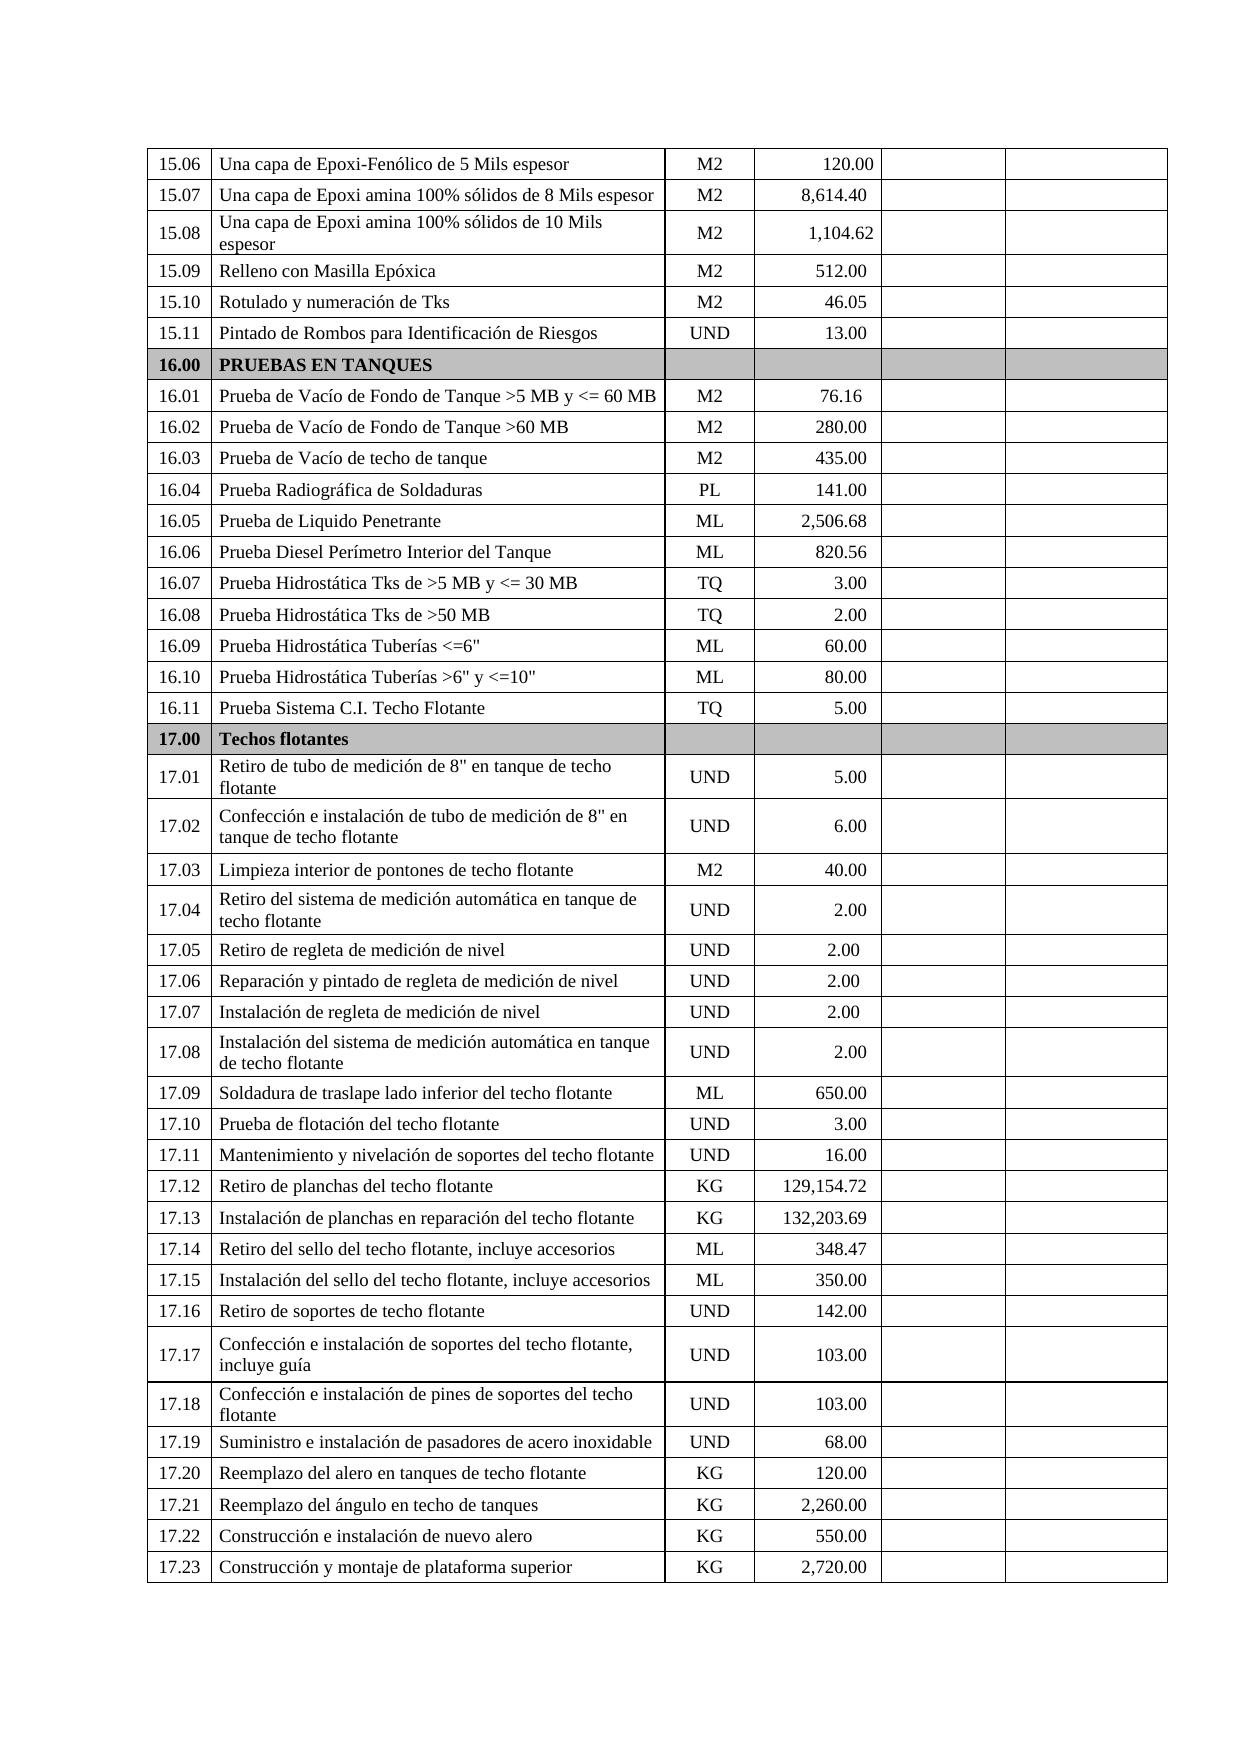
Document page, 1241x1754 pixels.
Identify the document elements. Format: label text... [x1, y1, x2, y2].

table_cell 2.00 [755, 966, 881, 996]
table_cell 1,104.62 [755, 211, 881, 254]
table_cell TQ [666, 693, 754, 723]
table_cell 17.03 [148, 854, 211, 884]
table_cell Rotulado y numeración de Tks [212, 287, 664, 317]
table_cell Confección e instalación de soportes del techo flotante, incluye guía [212, 1327, 664, 1381]
table_cell Limpieza interior de pontones de techo flotante [212, 854, 664, 884]
table_cell 17.13 [148, 1202, 211, 1232]
table_cell UND [666, 1327, 754, 1381]
table_cell 16.10 [148, 662, 211, 692]
table_cell Prueba Hidrostática Tks de >50 MB [212, 599, 664, 629]
table_cell 103.00 [755, 1327, 881, 1381]
table_cell 40.00 [755, 854, 881, 884]
table_cell 15.09 [148, 255, 211, 286]
table_cell Instalación del sello del techo flotante, incluye accesorios [212, 1265, 664, 1295]
table_cell UND [666, 1427, 754, 1457]
table_cell 15.06 [148, 149, 211, 179]
table_cell [1006, 724, 1167, 754]
table_cell [1006, 1265, 1167, 1295]
table_cell [882, 443, 1005, 473]
table_cell KG [666, 1552, 754, 1582]
table_cell Mantenimiento y nivelación de soportes del techo flotante [212, 1140, 664, 1170]
table_cell 17.22 [148, 1520, 211, 1551]
table_cell 129,154.72 [755, 1171, 881, 1201]
table_cell M2 [666, 854, 754, 884]
table_cell Reemplazo del ángulo en techo de tanques [212, 1489, 664, 1519]
table_cell UND [666, 799, 754, 853]
table_cell Techos flotantes [212, 724, 664, 754]
table_cell [1006, 255, 1167, 286]
table_cell [1006, 1383, 1167, 1426]
table_cell ML [666, 1234, 754, 1264]
table_cell 2.00 [755, 997, 881, 1027]
table_cell [1006, 997, 1167, 1027]
table_cell TQ [666, 599, 754, 629]
table_cell 6.00 [755, 799, 881, 853]
table_cell [1006, 1458, 1167, 1488]
table_cell [882, 1028, 1005, 1076]
table_cell [882, 886, 1005, 933]
table_cell 3.00 [755, 568, 881, 598]
table_cell UND [666, 966, 754, 996]
table_cell [1006, 1028, 1167, 1076]
table_cell [882, 1296, 1005, 1326]
table_cell 17.07 [148, 997, 211, 1027]
table_cell M2 [666, 255, 754, 286]
table_cell PRUEBAS EN TANQUES [212, 349, 664, 379]
table_cell 2.00 [755, 886, 881, 933]
table_cell 17.05 [148, 935, 211, 965]
table_cell [1006, 568, 1167, 598]
table_cell [1006, 1202, 1167, 1232]
table_cell [882, 662, 1005, 692]
table_cell 17.00 [148, 724, 211, 754]
table_cell 80.00 [755, 662, 881, 692]
table_cell [1006, 799, 1167, 853]
table_cell M2 [666, 287, 754, 317]
table_cell 16.11 [148, 693, 211, 723]
table_cell [1006, 886, 1167, 933]
table_cell ML [666, 537, 754, 567]
table_cell M2 [666, 443, 754, 473]
table_cell [882, 1552, 1005, 1582]
table_cell [1006, 1109, 1167, 1139]
table_cell [882, 693, 1005, 723]
table_cell Prueba Hidrostática Tuberías <=6" [212, 630, 664, 661]
table_cell 280.00 [755, 412, 881, 442]
table_cell [1006, 380, 1167, 411]
table_cell Prueba Sistema C.I. Techo Flotante [212, 693, 664, 723]
table_cell 17.01 [148, 755, 211, 798]
table_cell M2 [666, 412, 754, 442]
table_cell 17.02 [148, 799, 211, 853]
table_cell 103.00 [755, 1383, 881, 1426]
table_cell [882, 180, 1005, 210]
table_cell [1006, 1489, 1167, 1519]
table_cell 2,506.68 [755, 505, 881, 536]
table_cell Una capa de Epoxi-Fenólico de 5 Mils espesor [212, 149, 664, 179]
table_cell ML [666, 1265, 754, 1295]
table_cell [1006, 1077, 1167, 1107]
table_cell Retiro de soportes de techo flotante [212, 1296, 664, 1326]
table_cell M2 [666, 211, 754, 254]
table_cell [1006, 662, 1167, 692]
table_cell Prueba de Vacío de techo de tanque [212, 443, 664, 473]
table_cell M2 [666, 380, 754, 411]
table_cell [882, 287, 1005, 317]
table_cell UND [666, 886, 754, 933]
table_cell UND [666, 1140, 754, 1170]
table_cell [1006, 1552, 1167, 1582]
table_cell ML [666, 630, 754, 661]
table_cell 16.01 [148, 380, 211, 411]
table_cell KG [666, 1458, 754, 1488]
table_cell 17.18 [148, 1383, 211, 1426]
table_cell Retiro del sistema de medición automática en tanque de techo flotante [212, 886, 664, 933]
table_cell KG [666, 1489, 754, 1519]
table_cell ML [666, 505, 754, 536]
table_cell [666, 349, 754, 379]
table_cell [1006, 180, 1167, 210]
table_cell [1006, 966, 1167, 996]
table_cell [882, 1383, 1005, 1426]
table_cell Suministro e instalación de pasadores de acero inoxidable [212, 1427, 664, 1457]
table_cell 348.47 [755, 1234, 881, 1264]
table_cell 13.00 [755, 318, 881, 348]
table_cell 650.00 [755, 1077, 881, 1107]
table_cell 17.21 [148, 1489, 211, 1519]
table_cell [1006, 537, 1167, 567]
table_cell [882, 1077, 1005, 1107]
table_cell [1006, 349, 1167, 379]
table_cell 550.00 [755, 1520, 881, 1551]
table_cell [1006, 1520, 1167, 1551]
table_cell 141.00 [755, 474, 881, 504]
table_cell Una capa de Epoxi amina 100% sólidos de 10 Mils espesor [212, 211, 664, 254]
table_cell 5.00 [755, 755, 881, 798]
table_cell [882, 1489, 1005, 1519]
table_cell 16.02 [148, 412, 211, 442]
table_cell UND [666, 997, 754, 1027]
table_cell 76.16 [755, 380, 881, 411]
table_cell [882, 149, 1005, 179]
table_cell M2 [666, 149, 754, 179]
table_cell 2.00 [755, 1028, 881, 1076]
table_cell [882, 537, 1005, 567]
table_cell 15.08 [148, 211, 211, 254]
table_cell 3.00 [755, 1109, 881, 1139]
table_cell 435.00 [755, 443, 881, 473]
table_cell 17.04 [148, 886, 211, 933]
table_cell 15.10 [148, 287, 211, 317]
table_cell Una capa de Epoxi amina 100% sólidos de 8 Mils espesor [212, 180, 664, 210]
table_cell [882, 349, 1005, 379]
table_cell [1006, 1171, 1167, 1201]
table_cell Confección e instalación de pines de soportes del techo flotante [212, 1383, 664, 1426]
table_cell [1006, 935, 1167, 965]
table_cell [1006, 211, 1167, 254]
table_cell 17.11 [148, 1140, 211, 1170]
table_cell [882, 568, 1005, 598]
table_cell Construcción e instalación de nuevo alero [212, 1520, 664, 1551]
table_cell [882, 318, 1005, 348]
table_cell [882, 997, 1005, 1027]
table_cell [882, 1327, 1005, 1381]
table_cell Retiro de planchas del techo flotante [212, 1171, 664, 1201]
table_cell [882, 1109, 1005, 1139]
table_cell [882, 412, 1005, 442]
table_cell [1006, 1427, 1167, 1457]
table_cell Prueba de Vacío de Fondo de Tanque >60 MB [212, 412, 664, 442]
table_cell TQ [666, 568, 754, 598]
table_cell 16.06 [148, 537, 211, 567]
table_cell [1006, 755, 1167, 798]
table_cell [882, 724, 1005, 754]
table_cell 350.00 [755, 1265, 881, 1295]
table_cell [882, 211, 1005, 254]
table_cell 17.14 [148, 1234, 211, 1264]
table_cell ML [666, 662, 754, 692]
table_cell 46.05 [755, 287, 881, 317]
table_cell Retiro de regleta de medición de nivel [212, 935, 664, 965]
table_cell Reemplazo del alero en tanques de techo flotante [212, 1458, 664, 1488]
table_cell 16.00 [148, 349, 211, 379]
table_cell 17.09 [148, 1077, 211, 1107]
table_cell [1006, 1327, 1167, 1381]
table_cell [1006, 630, 1167, 661]
table_cell Relleno con Masilla Epóxica [212, 255, 664, 286]
table_cell 820.56 [755, 537, 881, 567]
table_cell [1006, 854, 1167, 884]
table_cell 8,614.40 [755, 180, 881, 210]
table_cell M2 [666, 180, 754, 210]
table_cell UND [666, 935, 754, 965]
table_cell ML [666, 1077, 754, 1107]
table_cell [1006, 693, 1167, 723]
table_cell 2,260.00 [755, 1489, 881, 1519]
table_cell 16.08 [148, 599, 211, 629]
table_cell [882, 380, 1005, 411]
table_cell [666, 724, 754, 754]
table_cell 512.00 [755, 255, 881, 286]
table_cell Retiro del sello del techo flotante, incluye accesorios [212, 1234, 664, 1264]
table_cell Construcción y montaje de plataforma superior [212, 1552, 664, 1582]
table_cell [882, 630, 1005, 661]
table_cell [882, 1171, 1005, 1201]
table_cell [1006, 443, 1167, 473]
table_cell [882, 1202, 1005, 1232]
table_cell 17.16 [148, 1296, 211, 1326]
table_cell Soldadura de traslape lado inferior del techo flotante [212, 1077, 664, 1107]
table_cell 16.07 [148, 568, 211, 598]
table_cell 16.00 [755, 1140, 881, 1170]
table_cell 16.09 [148, 630, 211, 661]
table_cell 120.00 [755, 1458, 881, 1488]
table_cell UND [666, 1296, 754, 1326]
table_cell KG [666, 1171, 754, 1201]
table_cell [882, 1458, 1005, 1488]
table_cell UND [666, 318, 754, 348]
table_cell 17.17 [148, 1327, 211, 1381]
table_cell 132,203.69 [755, 1202, 881, 1232]
table_cell [1006, 1296, 1167, 1326]
table_cell [882, 255, 1005, 286]
table_cell 120.00 [755, 149, 881, 179]
table_cell 2.00 [755, 935, 881, 965]
table_cell Instalación de regleta de medición de nivel [212, 997, 664, 1027]
table_cell 16.04 [148, 474, 211, 504]
table_cell Instalación del sistema de medición automática en tanque de techo flotante [212, 1028, 664, 1076]
table_cell 2,720.00 [755, 1552, 881, 1582]
table_cell 5.00 [755, 693, 881, 723]
table_cell Reparación y pintado de regleta de medición de nivel [212, 966, 664, 996]
table_cell 15.07 [148, 180, 211, 210]
table_cell 16.03 [148, 443, 211, 473]
table_cell [882, 1520, 1005, 1551]
table_cell [1006, 149, 1167, 179]
table_cell 17.08 [148, 1028, 211, 1076]
table_cell 16.05 [148, 505, 211, 536]
table_cell 17.12 [148, 1171, 211, 1201]
table_cell Instalación de planchas en reparación del techo flotante [212, 1202, 664, 1232]
table_cell Pintado de Rombos para Identificación de Riesgos [212, 318, 664, 348]
table_cell KG [666, 1202, 754, 1232]
table_cell 142.00 [755, 1296, 881, 1326]
table_cell UND [666, 1383, 754, 1426]
table_cell Prueba Diesel Perímetro Interior del Tanque [212, 537, 664, 567]
table_cell [1006, 1234, 1167, 1264]
table_cell Prueba de Vacío de Fondo de Tanque >5 MB y <= 60 MB [212, 380, 664, 411]
table_cell UND [666, 755, 754, 798]
table_cell [882, 1140, 1005, 1170]
table_cell PL [666, 474, 754, 504]
table_cell [1006, 474, 1167, 504]
table_cell 17.06 [148, 966, 211, 996]
table_cell Retiro de tubo de medición de 8" en tanque de techo flotante [212, 755, 664, 798]
table_cell Prueba de flotación del techo flotante [212, 1109, 664, 1139]
table_cell UND [666, 1109, 754, 1139]
table_cell 15.11 [148, 318, 211, 348]
table_cell [882, 854, 1005, 884]
table_cell 60.00 [755, 630, 881, 661]
table_cell Prueba de Liquido Penetrante [212, 505, 664, 536]
table_cell [1006, 287, 1167, 317]
table_cell [882, 799, 1005, 853]
table_cell [1006, 599, 1167, 629]
table_cell [882, 1265, 1005, 1295]
table_cell 17.23 [148, 1552, 211, 1582]
table_cell 68.00 [755, 1427, 881, 1457]
table_cell UND [666, 1028, 754, 1076]
table_cell [882, 1234, 1005, 1264]
table_cell [1006, 1140, 1167, 1170]
table_cell Prueba Radiográfica de Soldaduras [212, 474, 664, 504]
table_cell 17.20 [148, 1458, 211, 1488]
table_cell KG [666, 1520, 754, 1551]
table_cell [882, 935, 1005, 965]
table_cell Prueba Hidrostática Tuberías >6" y <=10" [212, 662, 664, 692]
table_cell [1006, 505, 1167, 536]
table_cell [882, 474, 1005, 504]
table_cell [882, 966, 1005, 996]
table_cell [1006, 318, 1167, 348]
table_cell Prueba Hidrostática Tks de >5 MB y <= 30 MB [212, 568, 664, 598]
table_cell 17.15 [148, 1265, 211, 1295]
table_cell Confección e instalación de tubo de medición de 8" en tanque de techo flotante [212, 799, 664, 853]
table_cell 17.10 [148, 1109, 211, 1139]
table_cell [882, 599, 1005, 629]
table_cell [1006, 412, 1167, 442]
table_cell [882, 505, 1005, 536]
table_cell [882, 755, 1005, 798]
table_cell 2.00 [755, 599, 881, 629]
table_cell [755, 349, 881, 379]
table_cell 17.19 [148, 1427, 211, 1457]
table_cell [755, 724, 881, 754]
table_cell [882, 1427, 1005, 1457]
